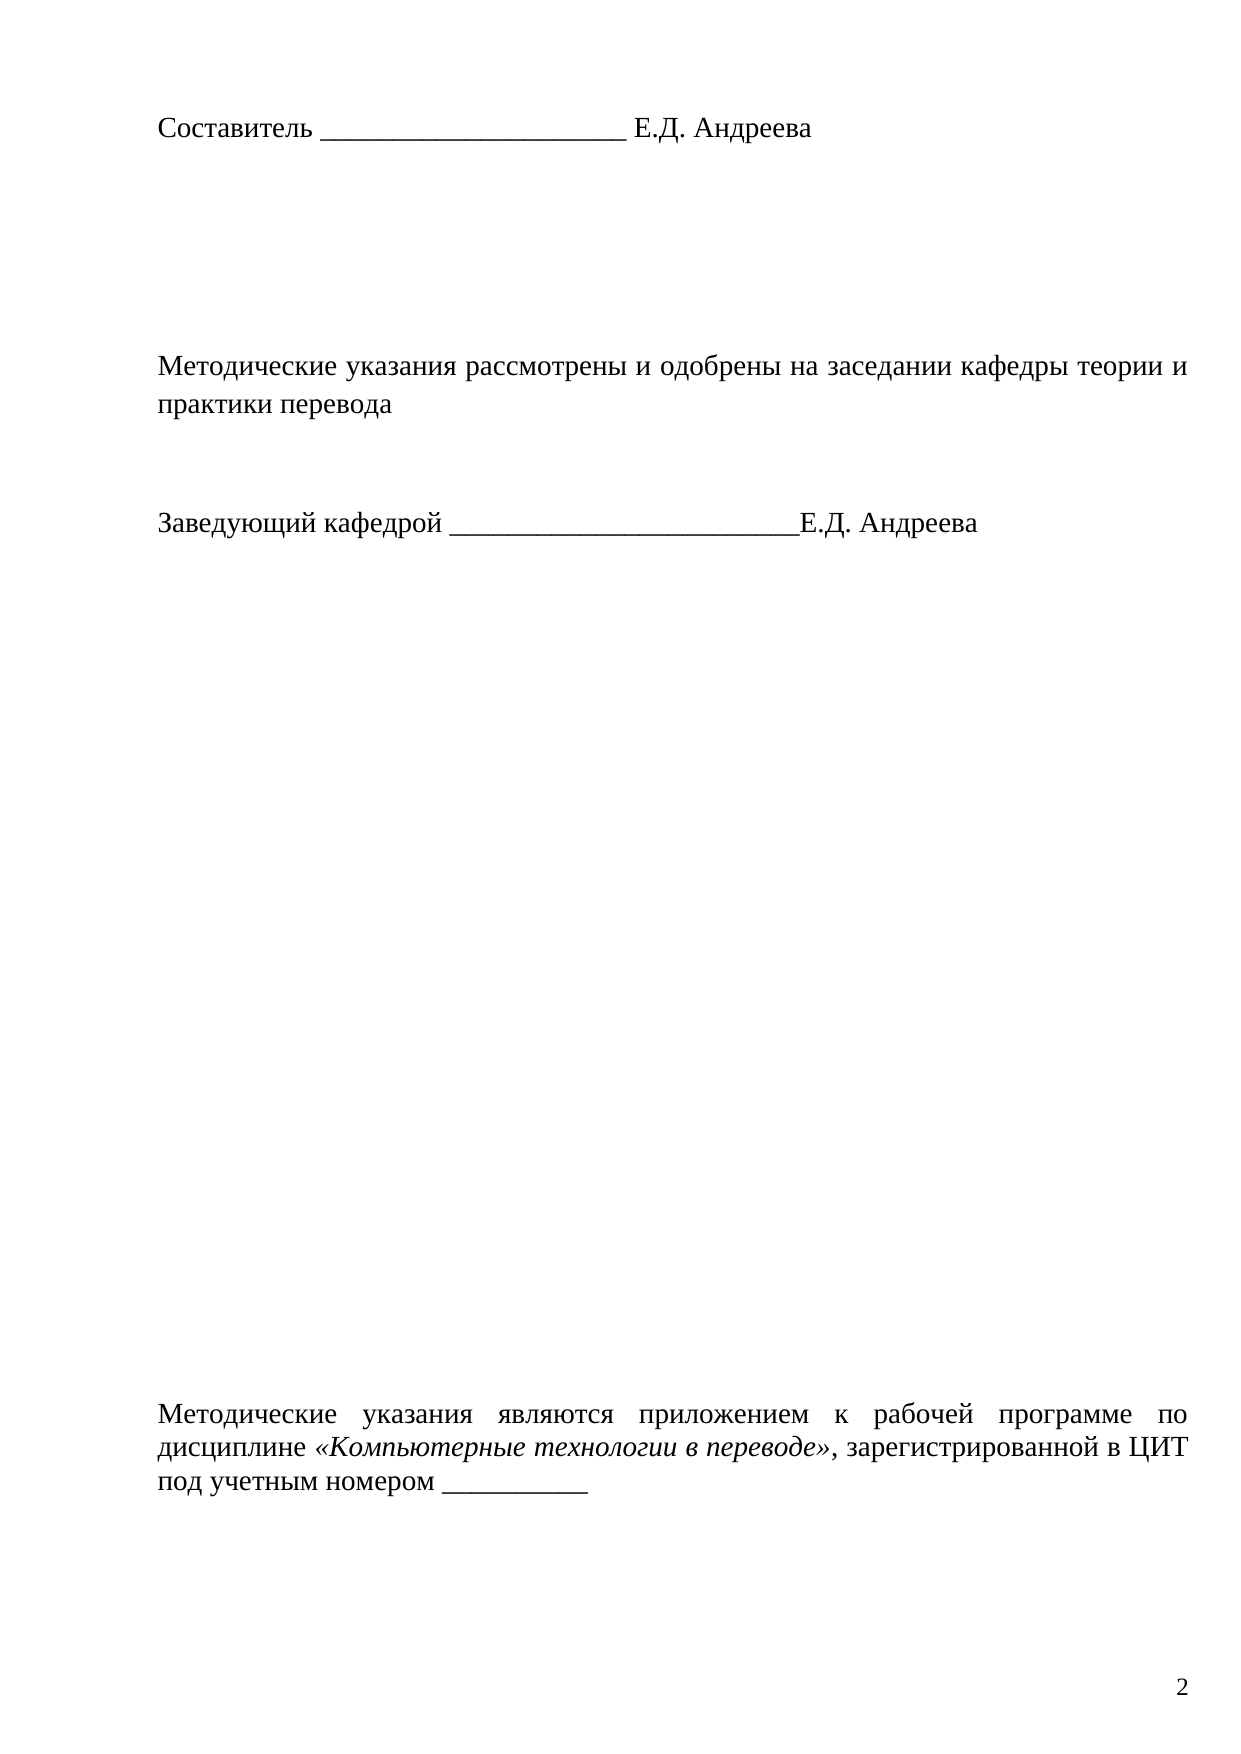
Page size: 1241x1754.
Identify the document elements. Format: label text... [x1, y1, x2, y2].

text Методические указания являются приложением к рабочей программе по дисциплине «Компьютерные технологии в переводе», зарегистрированной в ЦИТ под учетным номером __________ [157, 1396, 1188, 1497]
text Заведующий кафедрой ________________________Е.Д. Андреева [157, 505, 1188, 539]
text Методические указания рассмотрены и одобрены на заседании кафедры теории и практики перевода [157, 348, 1188, 420]
text Составитель _____________________ Е.Д. Андреева [157, 111, 1188, 144]
